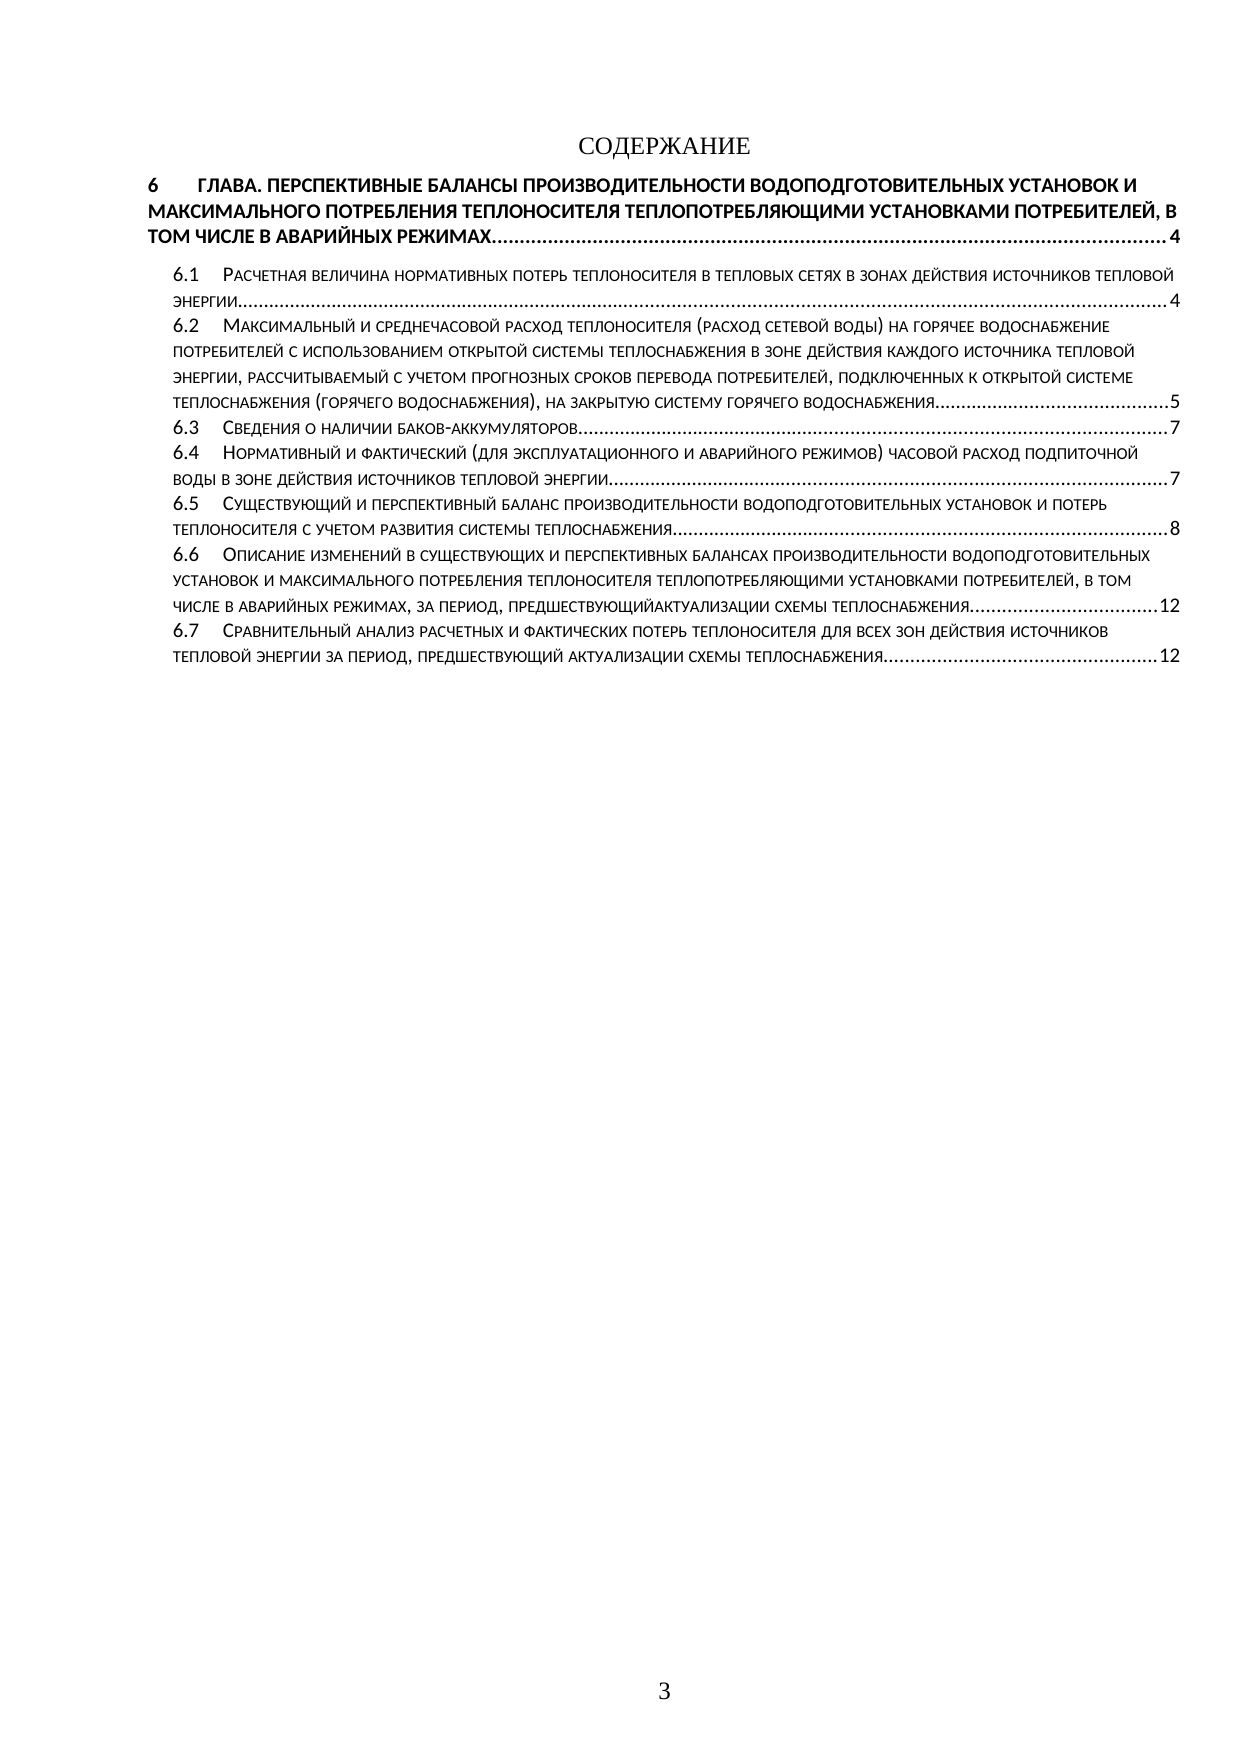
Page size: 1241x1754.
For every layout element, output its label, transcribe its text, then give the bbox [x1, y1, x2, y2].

text 6.3 Сведения о наличии баков-аккумуляторов 7 [173, 414, 1181, 439]
text СОДЕРЖАНИЕ [148, 131, 1181, 160]
text 6.7 Сравнительный анализ расчетных и фактических потерь теплоносителя для всех зон действия источников тепловой энергии за период, предшествующий актуализации схемы теплоснабжения 12 [173, 617, 1181, 668]
text 6.1 Расчетная величина нормативных потерь теплоносителя в тепловых сетях в зонах действия источников тепловой энергии 4 [173, 261, 1181, 312]
text 6.2 Максимальный и среднечасовой расход теплоносителя (расход сетевой воды) на горячее водоснабжение потребителей с использованием открытой системы теплоснабжения в зоне действия каждого источника тепловой энергии, рассчитываемый с учетом прогнозных сроков перевода потребителей, подключенных к открытой системе теплоснабжения (горячего водоснабжения), на закрытую систему горячего водоснабжения 5 [173, 312, 1181, 414]
text 6.5 Существующий и перспективный баланс производительности водоподготовительных установок и потерь теплоносителя с учетом развития системы теплоснабжения 8 [173, 490, 1181, 541]
text 6 ГЛАВА. ПЕРСПЕКТИВНЫЕ БАЛАНСЫ ПРОИЗВОДИТЕЛЬНОСТИ ВОДОПОДГОТОВИТЕЛЬНЫХ УСТАНОВОК И МАКСИМАЛЬНОГО ПОТРЕБЛЕНИЯ ТЕПЛОНОСИТЕЛЯ ТЕПЛОПОТРЕБЛЯЮЩИМИ УСТАНОВКАМИ ПОТРЕБИТЕЛЕЙ, В ТОМ ЧИСЛЕ В АВАРИЙНЫХ РЕЖИМАХ 4 [148, 173, 1181, 249]
text 6.6 Описание изменений в существующих и перспективных балансах производительности водоподготовительных установок и максимального потребления теплоносителя теплопотребляющими установками потребителей, в том числе в аварийных режимах, за период, предшествующийактуализации схемы теплоснабжения 12 [173, 541, 1181, 617]
text 6.4 Нормативный и фактический (для эксплуатационного и аварийного режимов) часовой расход подпиточной воды в зоне действия источников тепловой энергии 7 [173, 439, 1181, 490]
